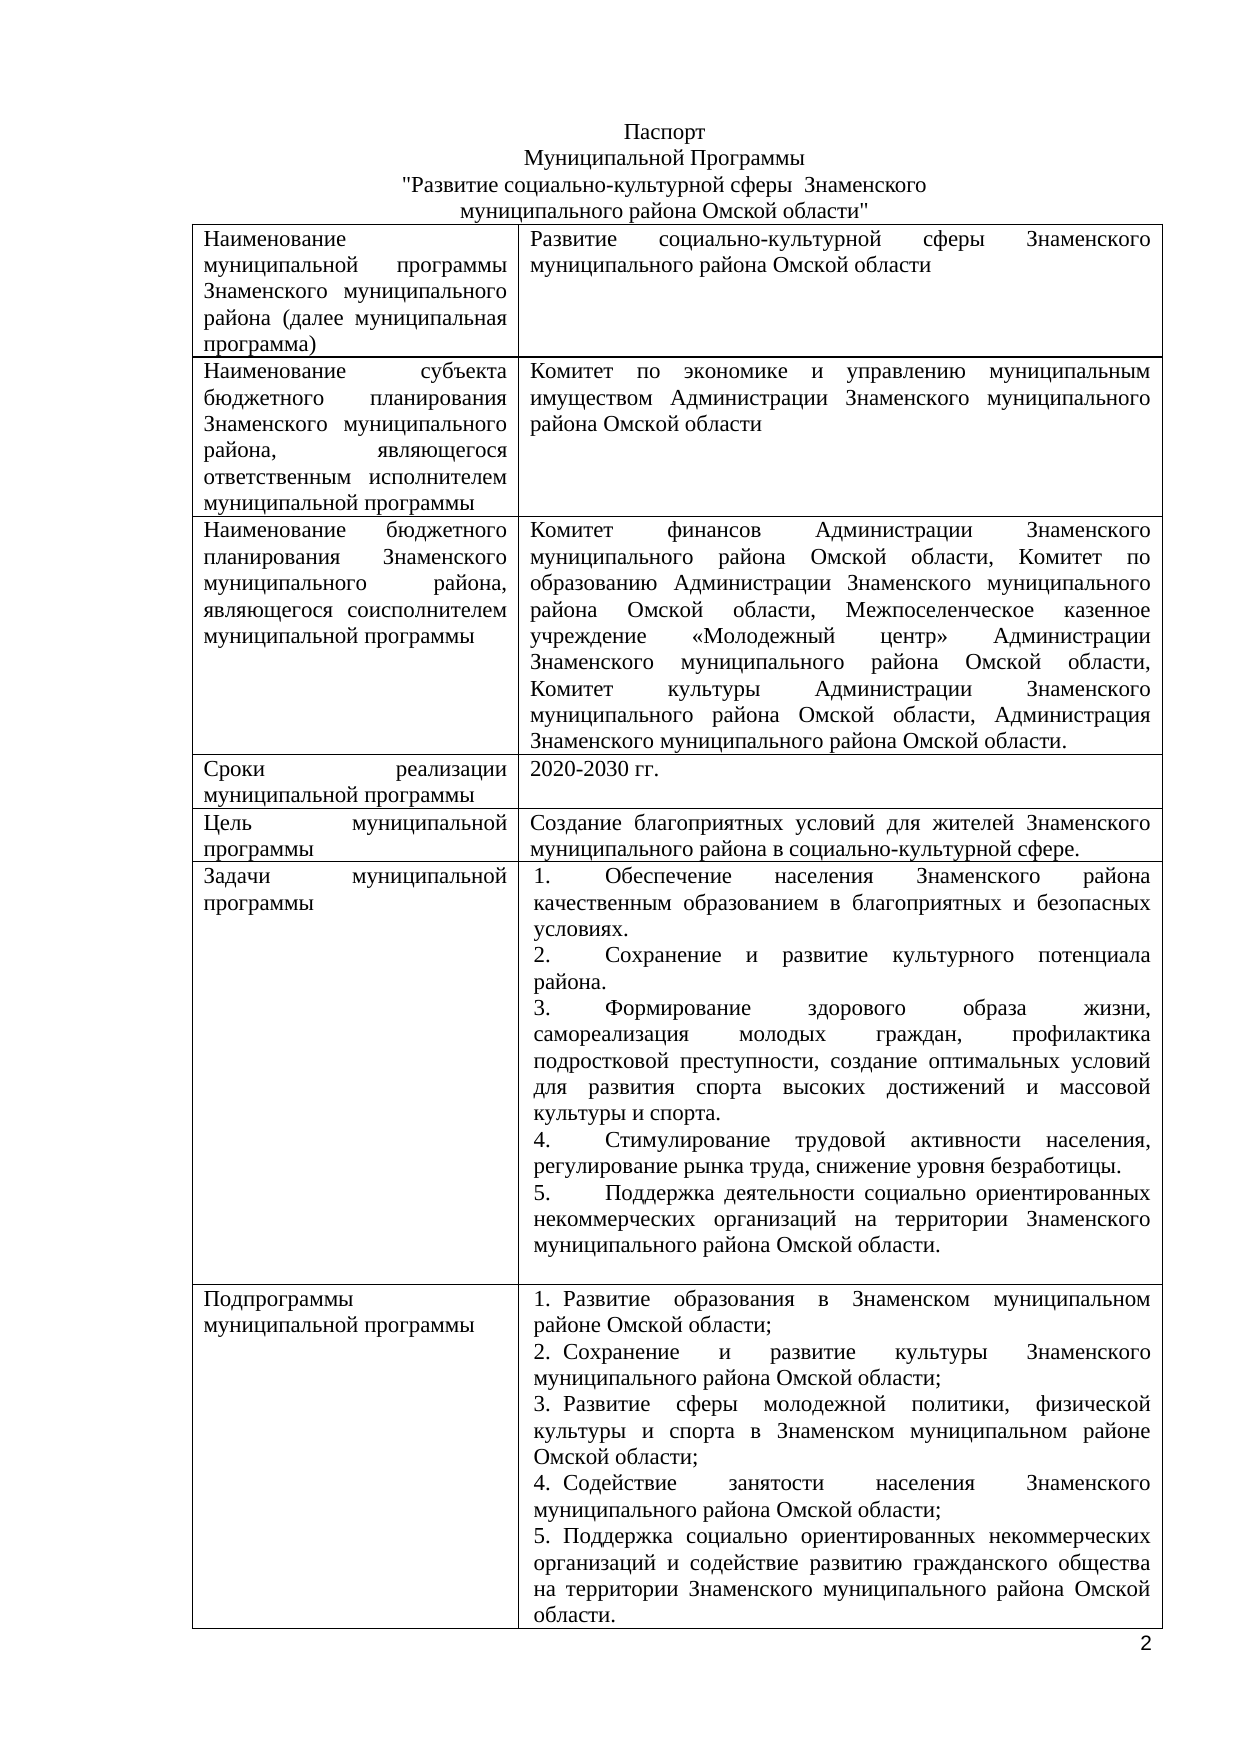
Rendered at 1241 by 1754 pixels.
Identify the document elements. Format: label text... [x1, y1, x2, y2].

table_cell Комитет по экономике и управлению муниципальным имуществом Администрации Знаменского муниципального района Омской области [519, 358, 1162, 516]
table_header Развитие социально-культурной сферы Знаменского муниципального района Омской области [519, 225, 1162, 356]
table_cell 2020-2030 гг. [519, 755, 1162, 807]
table_cell Сроки реализации муниципальной программы [193, 755, 518, 807]
table_cell Комитет финансов Администрации Знаменского муниципального района Омской области, Комитет по образованию Администрации Знаменского муниципального района Омской области, Межпоселенческое казенное учреждение «Молодежный центр» Администрации Знаменского муниципального района Омской области, Комитет культуры Администрации Знаменского муниципального района Омской области, Администрация Знаменского муниципального района Омской области. [519, 517, 1162, 754]
subtitle "Развитие социально-культурной сферы Знаменского [177, 171, 1152, 197]
table_cell Наименование субъекта бюджетного планирования Знаменского муниципального района, являющегося ответственным исполнителем муниципальной программы [193, 358, 518, 516]
table_header Наименование муниципальной программы Знаменского муниципального района (далее муниципальная программа) [193, 225, 518, 356]
table_cell Цель муниципальной программы [193, 809, 518, 861]
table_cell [193, 1285, 518, 1628]
subtitle муниципального района Омской области" [177, 197, 1152, 223]
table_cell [519, 1285, 1162, 1628]
subtitle Паспорт Муниципальной Программы [177, 118, 1152, 171]
table_cell Создание благоприятных условий для жителей Знаменского муниципального района в социально-культурной сфере. [519, 809, 1162, 861]
table_cell Наименование бюджетного планирования Знаменского муниципального района, являющегося соисполнителем муниципальной программы [193, 517, 518, 754]
table_cell Задачи муниципальной программы [193, 862, 518, 1284]
table_cell Обеспечение населения Знаменского района качественным образованием в благоприятных и безопасных условиях. Сохранение и развитие культурного потенциала района. Формирование здорового образа жизни, самореализация молодых граждан, профилактика подростковой преступности, создание оптимальных условий для развития спорта высоких достижений и массовой культуры и спорта. Стимулирование трудовой активности населения, регулирование рынка труда, снижение уровня безработицы. Поддержка деятельности социально ориентированных некоммерческих организаций на территории Знаменского муниципального района Омской области. [519, 862, 1162, 1284]
